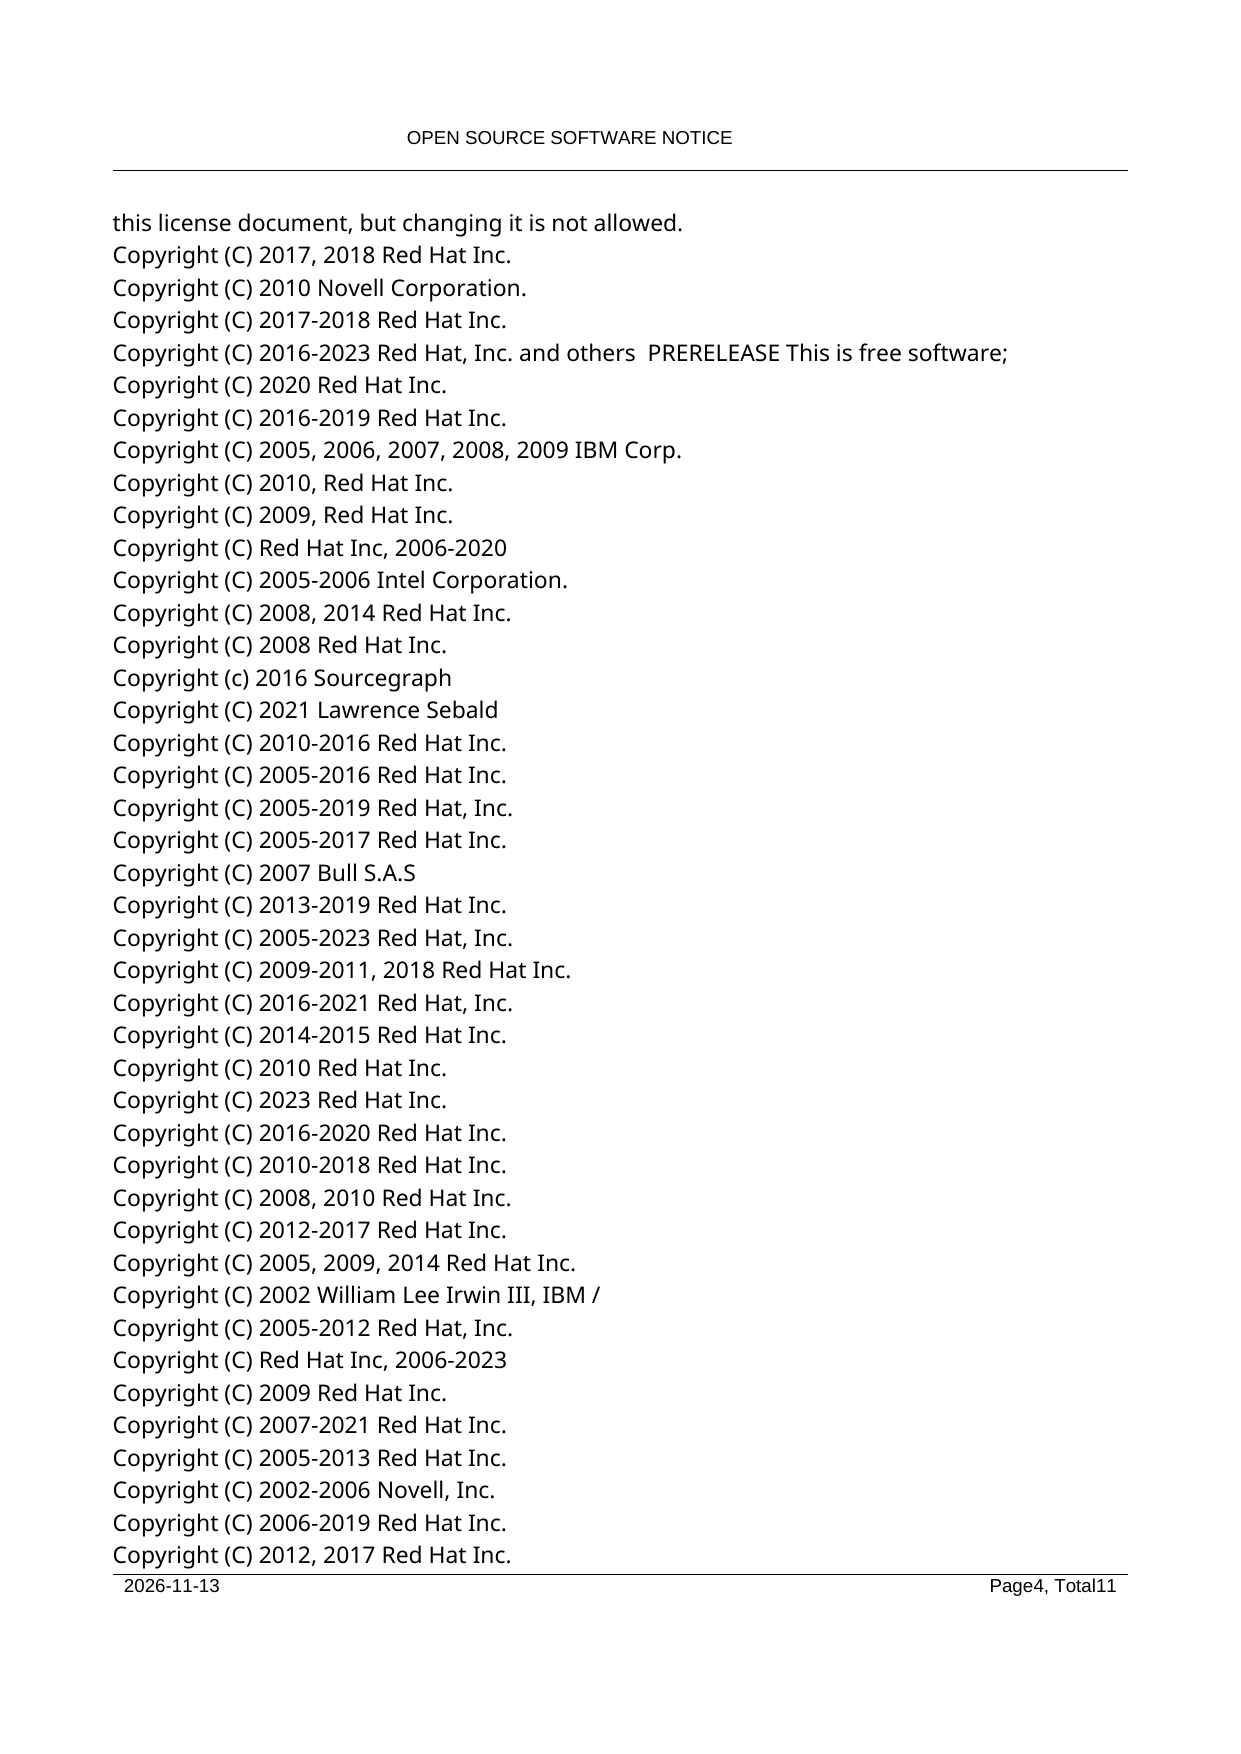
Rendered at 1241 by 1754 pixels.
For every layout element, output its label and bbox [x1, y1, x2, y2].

text [112, 206, 1128, 1571]
